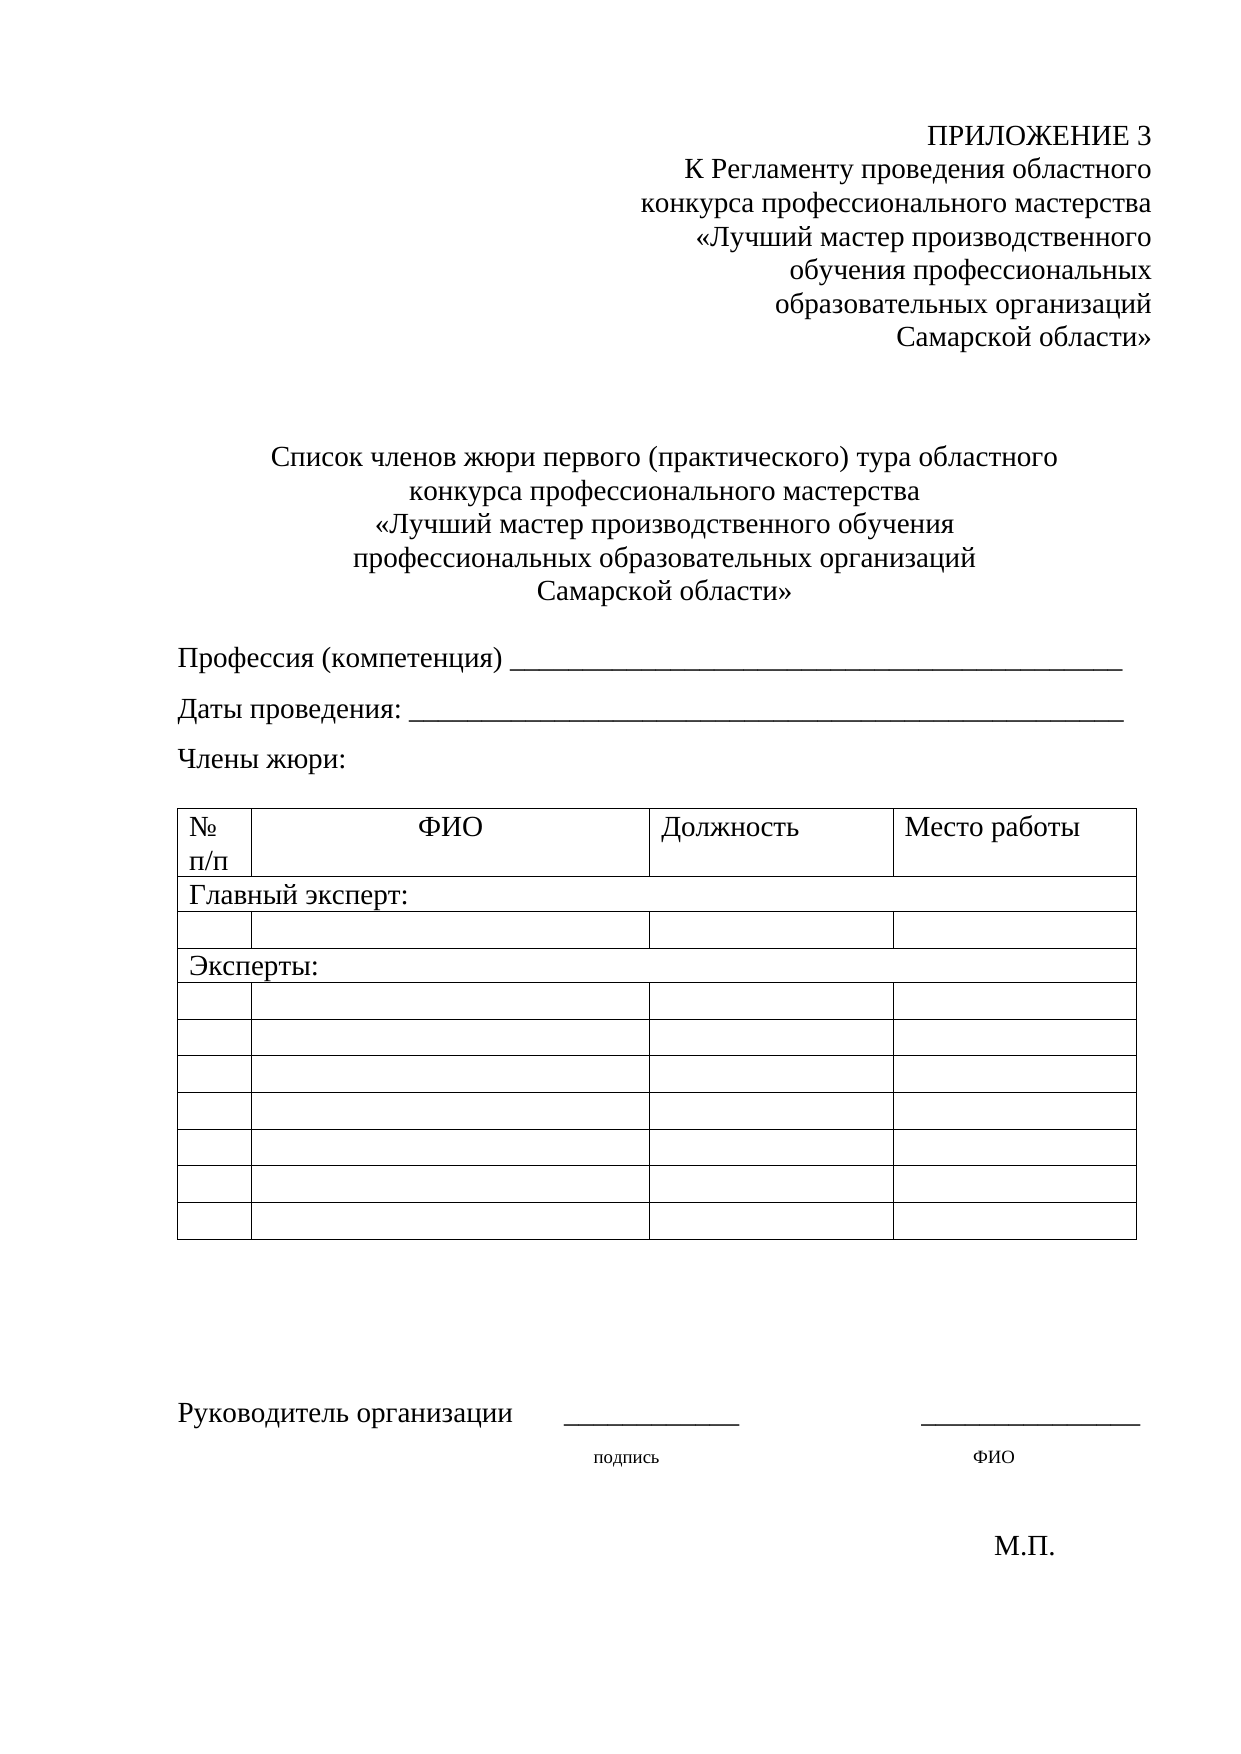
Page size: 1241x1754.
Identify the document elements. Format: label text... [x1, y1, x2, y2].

table_cell [650, 1166, 893, 1202]
text конкурса профессионального мастерства [635, 185, 1152, 219]
table_cell [894, 1203, 1136, 1239]
table_cell [894, 1130, 1136, 1165]
table_cell [252, 1130, 649, 1165]
table_cell [252, 1166, 649, 1202]
table_header ФИО [252, 809, 649, 876]
text Руководитель организации ____________ _______________ [177, 1396, 1152, 1429]
text «Лучший мастер производственного обучения [177, 506, 1152, 540]
table_cell [178, 1166, 251, 1202]
table_cell [178, 983, 251, 1019]
table_cell [894, 1056, 1136, 1092]
text Даты проведения: _________________________________________________ [177, 691, 1152, 724]
table_cell [894, 1020, 1136, 1055]
text Самарской области» [177, 573, 1152, 607]
table_cell [650, 912, 893, 947]
table_cell [650, 1020, 893, 1055]
table_cell [178, 1093, 251, 1129]
table_cell [894, 912, 1136, 947]
text Профессия (компетенция) __________________________________________ [177, 640, 1152, 674]
table_cell [178, 912, 251, 947]
table_cell [252, 1020, 649, 1055]
text подпись ФИО [177, 1446, 1152, 1467]
table_cell [650, 983, 893, 1019]
table_cell [894, 1166, 1136, 1202]
table_cell [252, 1203, 649, 1239]
text конкурса профессионального мастерства [177, 473, 1152, 506]
table_cell [650, 1056, 893, 1092]
table_cell [252, 1056, 649, 1092]
table_cell Эксперты: [178, 949, 1136, 982]
table_cell [178, 1203, 251, 1239]
text Члены жюри: [177, 741, 1152, 774]
table_cell [650, 1203, 893, 1239]
text «Лучший мастер производственного обучения профессиональных образовательных организаций Самарской области» [635, 219, 1152, 353]
text ПРИЛОЖЕНИЕ 3 [644, 118, 1152, 152]
table_cell [650, 1130, 893, 1165]
text М.П. [177, 1528, 1152, 1562]
table_cell [252, 1093, 649, 1129]
table_cell [252, 983, 649, 1019]
table_header Место работы [894, 809, 1136, 876]
text К Регламенту проведения областного [635, 152, 1152, 185]
table_cell [178, 1056, 251, 1092]
table_cell [178, 1130, 251, 1165]
table_cell [894, 983, 1136, 1019]
table_cell [650, 1093, 893, 1129]
text Список членов жюри первого (практического) тура областного [177, 439, 1152, 473]
table_header № п/п [178, 809, 251, 876]
table_cell [178, 1020, 251, 1055]
table_cell Главный эксперт: [178, 877, 1136, 911]
text профессиональных образовательных организаций [177, 540, 1152, 573]
table_header Должность [650, 809, 893, 876]
table_cell [894, 1093, 1136, 1129]
table_cell [252, 912, 649, 947]
